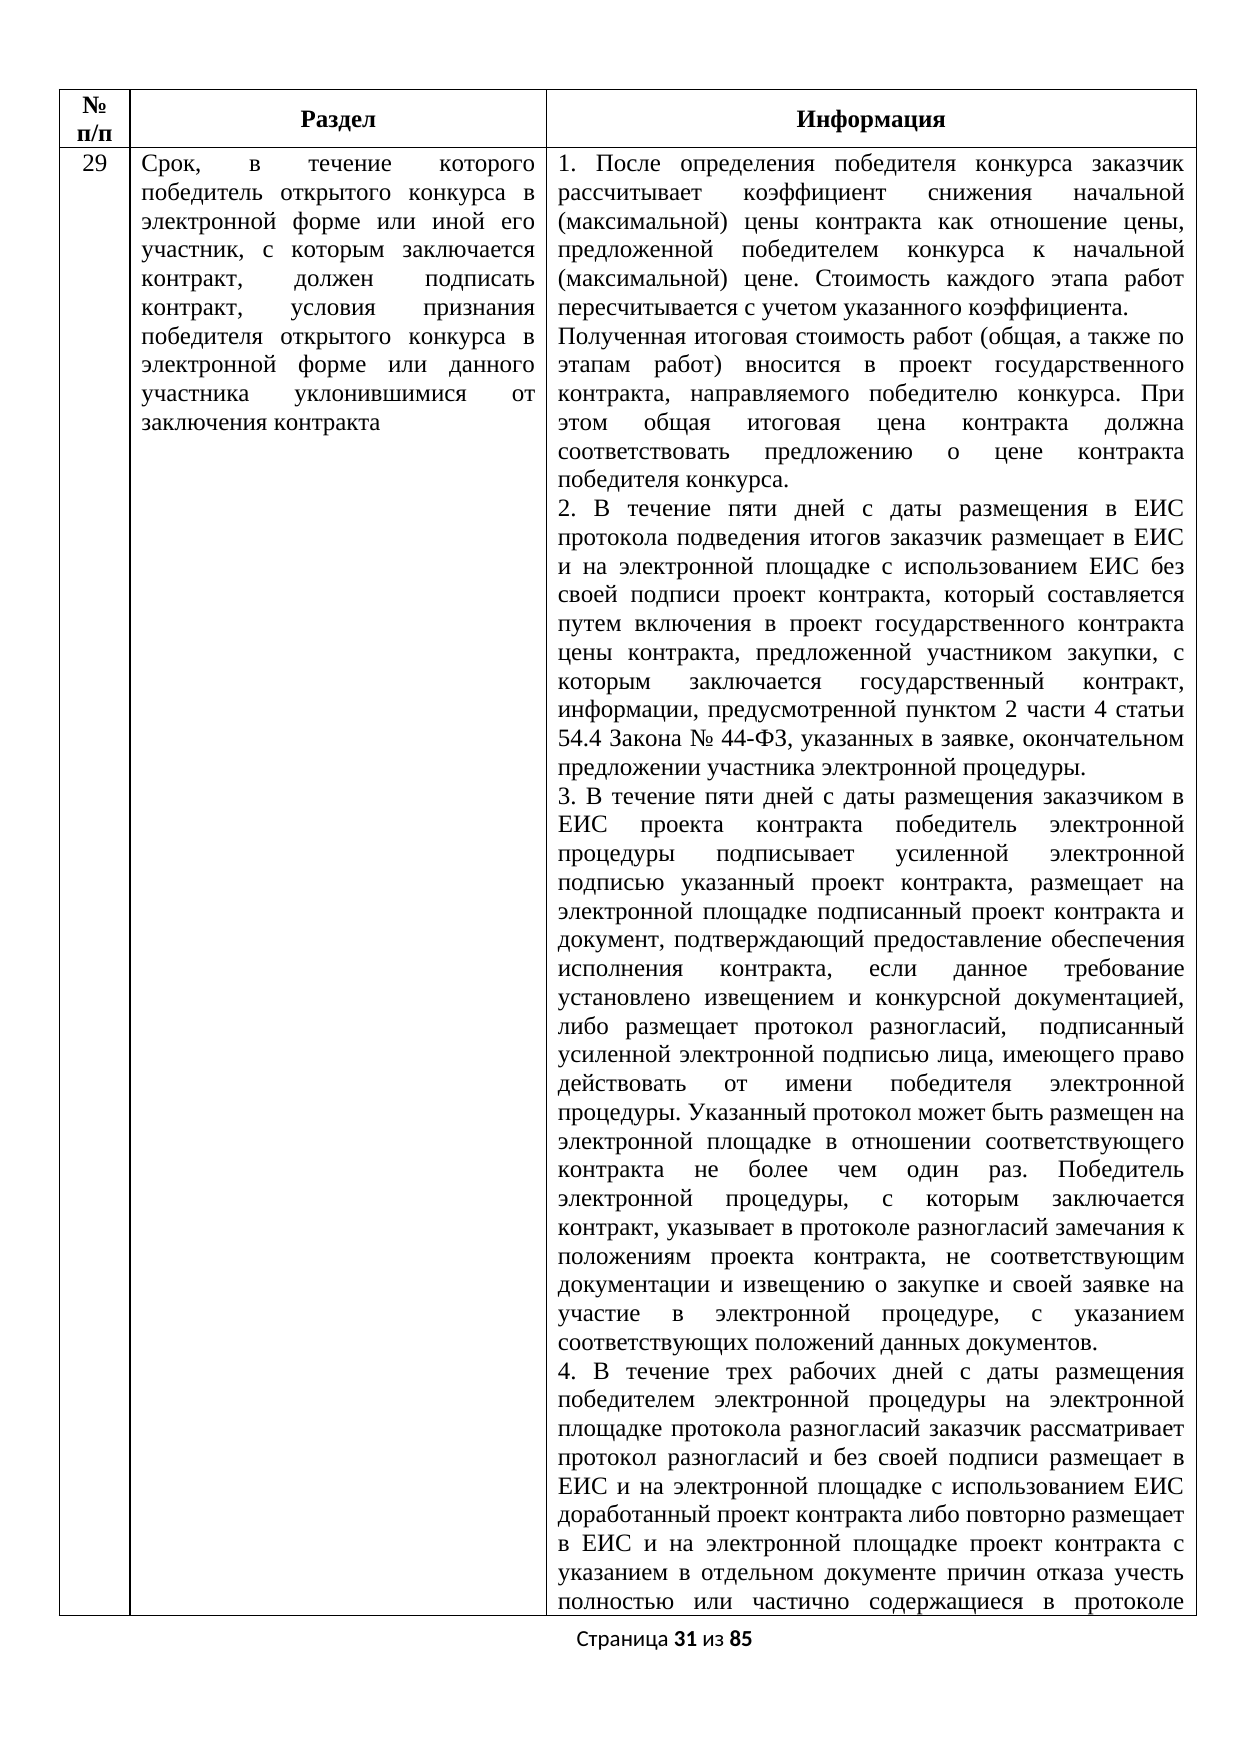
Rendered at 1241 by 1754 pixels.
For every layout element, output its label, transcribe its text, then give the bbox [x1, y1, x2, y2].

table_header № п/п [60, 90, 129, 147]
table_header Информация [547, 90, 1196, 147]
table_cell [547, 148, 1196, 1614]
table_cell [131, 148, 546, 1614]
table_header Раздел [131, 90, 546, 147]
table_cell 29 [60, 148, 129, 1614]
